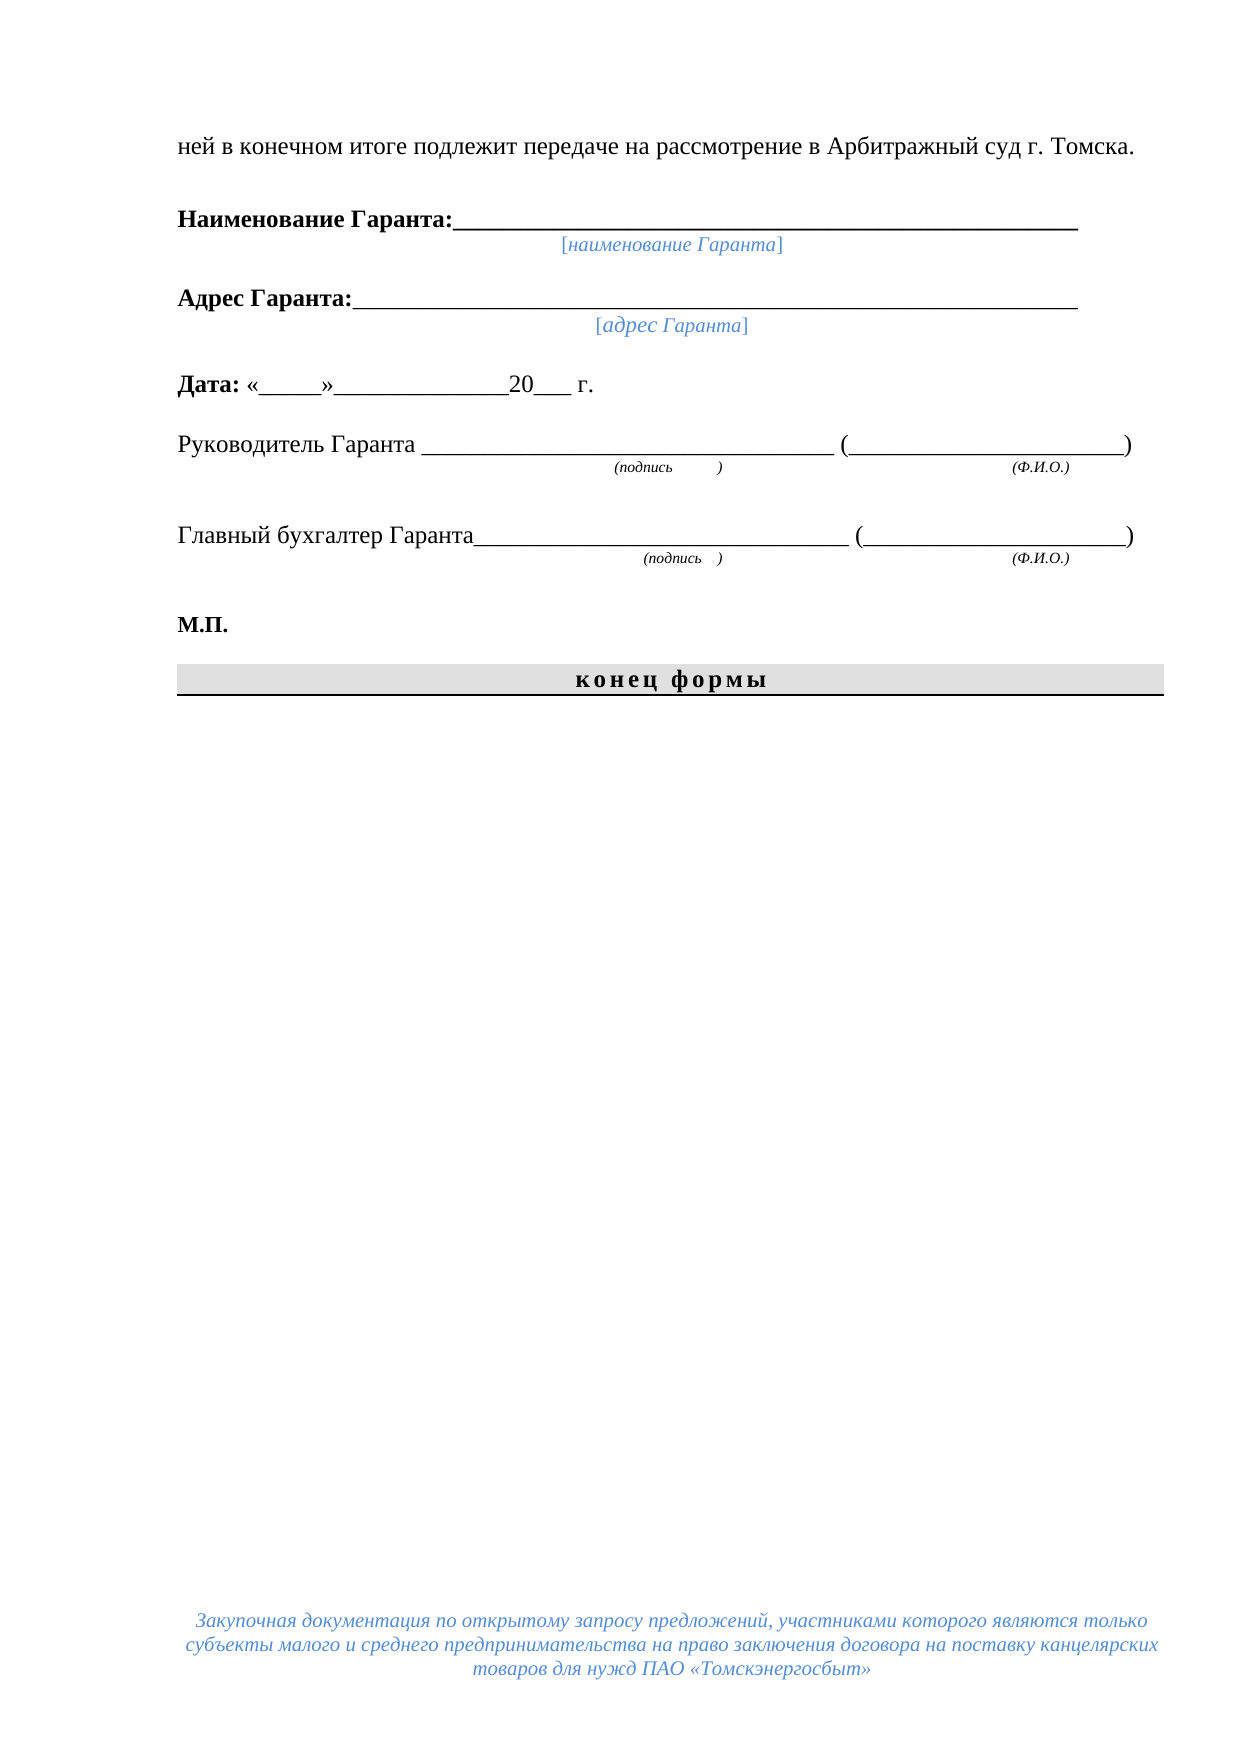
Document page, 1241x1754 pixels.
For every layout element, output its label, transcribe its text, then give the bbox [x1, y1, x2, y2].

text (подпись ) (Ф.И.О.) [443, 458, 1167, 489]
text [адрес Гаранта] [177, 312, 1167, 338]
text Дата: «_____»______________20___ г. [177, 369, 1167, 398]
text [177, 131, 1167, 160]
text Адрес Гаранта:__________________________________________________________ [177, 283, 1167, 312]
text Наименование Гаранта:__________________________________________________ [177, 204, 1167, 232]
text конец формы [177, 664, 1164, 694]
text (подпись ) (Ф.И.О.) [472, 549, 1167, 580]
text Руководитель Гаранта _________________________________ (______________________) [177, 429, 1167, 458]
text Главный бухгалтер Гаранта______________________________ (_____________________) [177, 520, 1167, 549]
text [наименование Гаранта] [177, 232, 1167, 256]
text М.П. [177, 611, 1167, 637]
